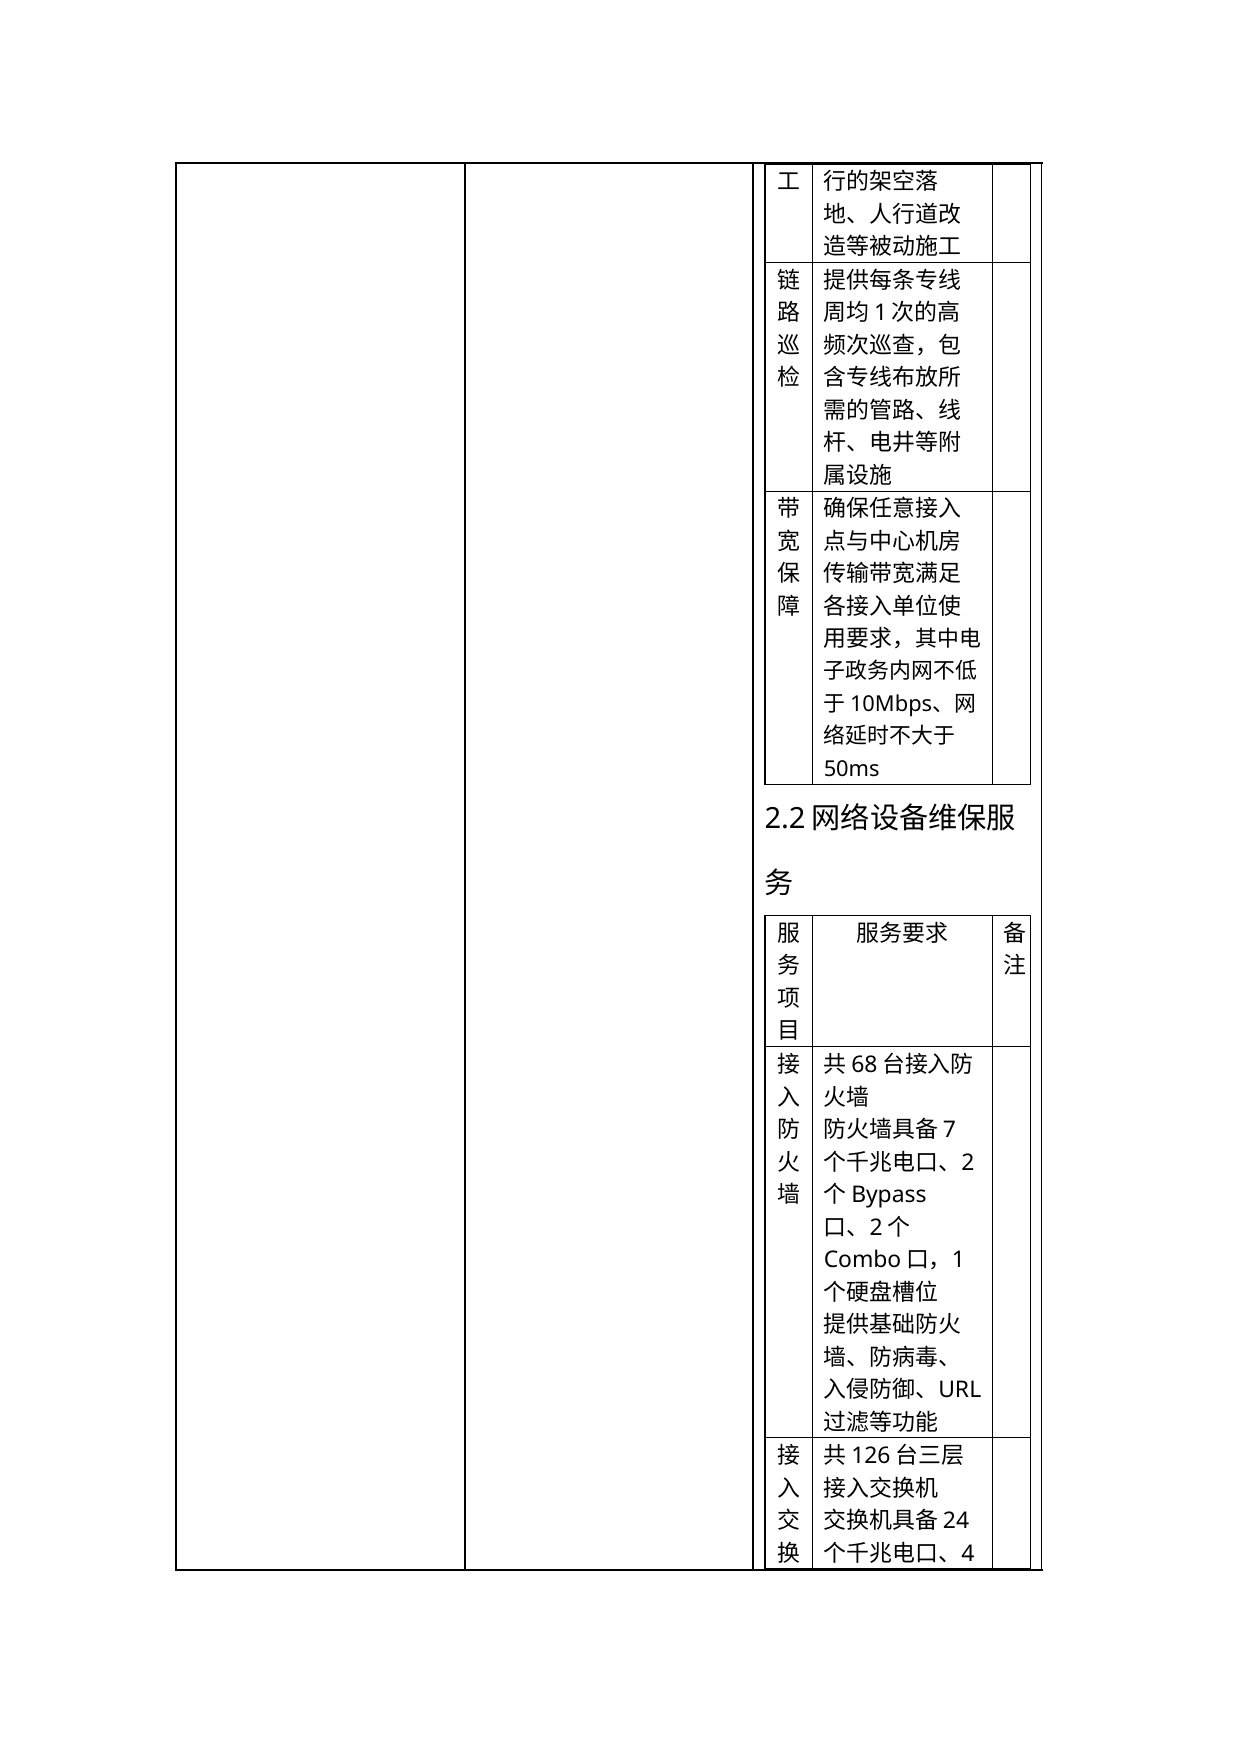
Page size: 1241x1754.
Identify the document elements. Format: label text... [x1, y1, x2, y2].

table_cell 2 [177, 164, 464, 1569]
table_cell ★ [466, 164, 752, 1569]
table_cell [754, 164, 1041, 1569]
